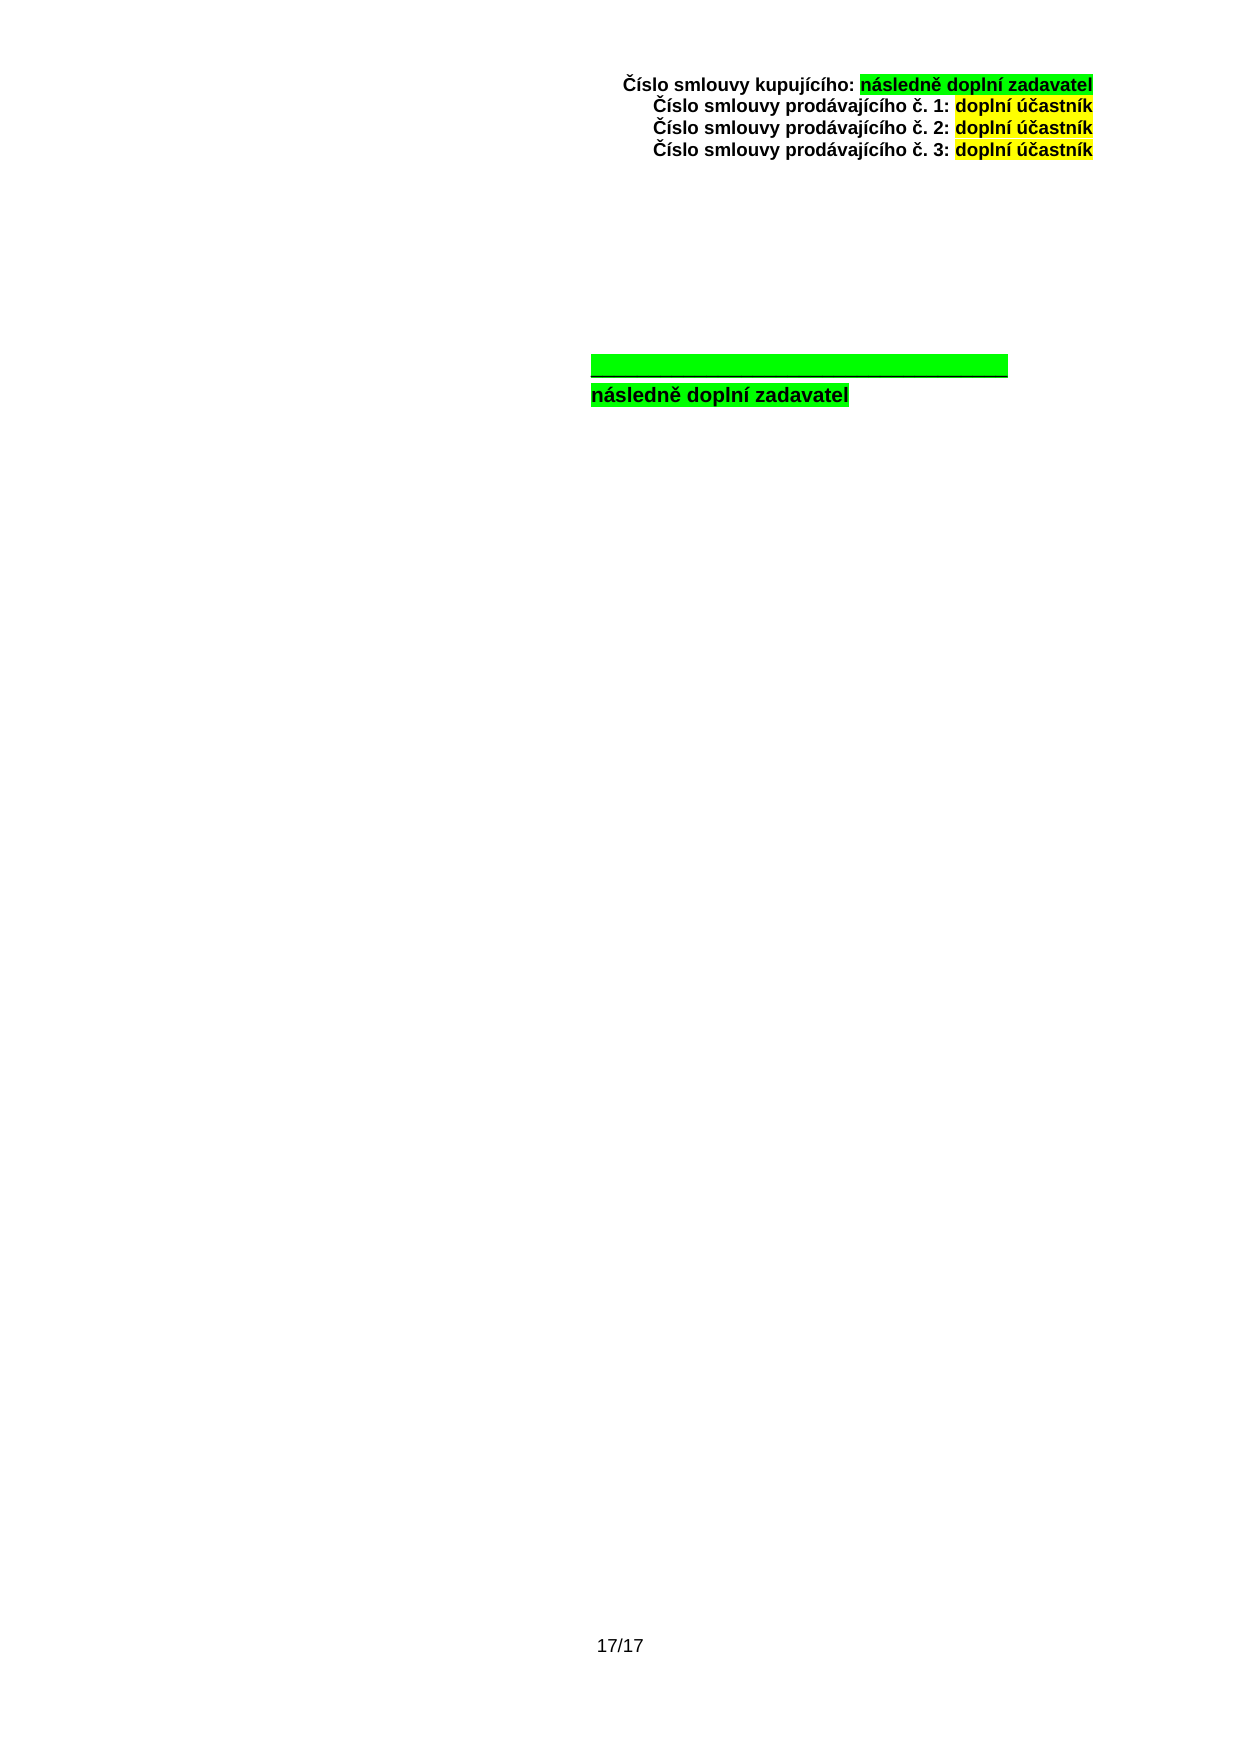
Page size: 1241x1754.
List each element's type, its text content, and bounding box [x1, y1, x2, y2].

text ____________________________________ [148, 349, 1093, 378]
text následně doplní zadavatel [148, 378, 1093, 436]
